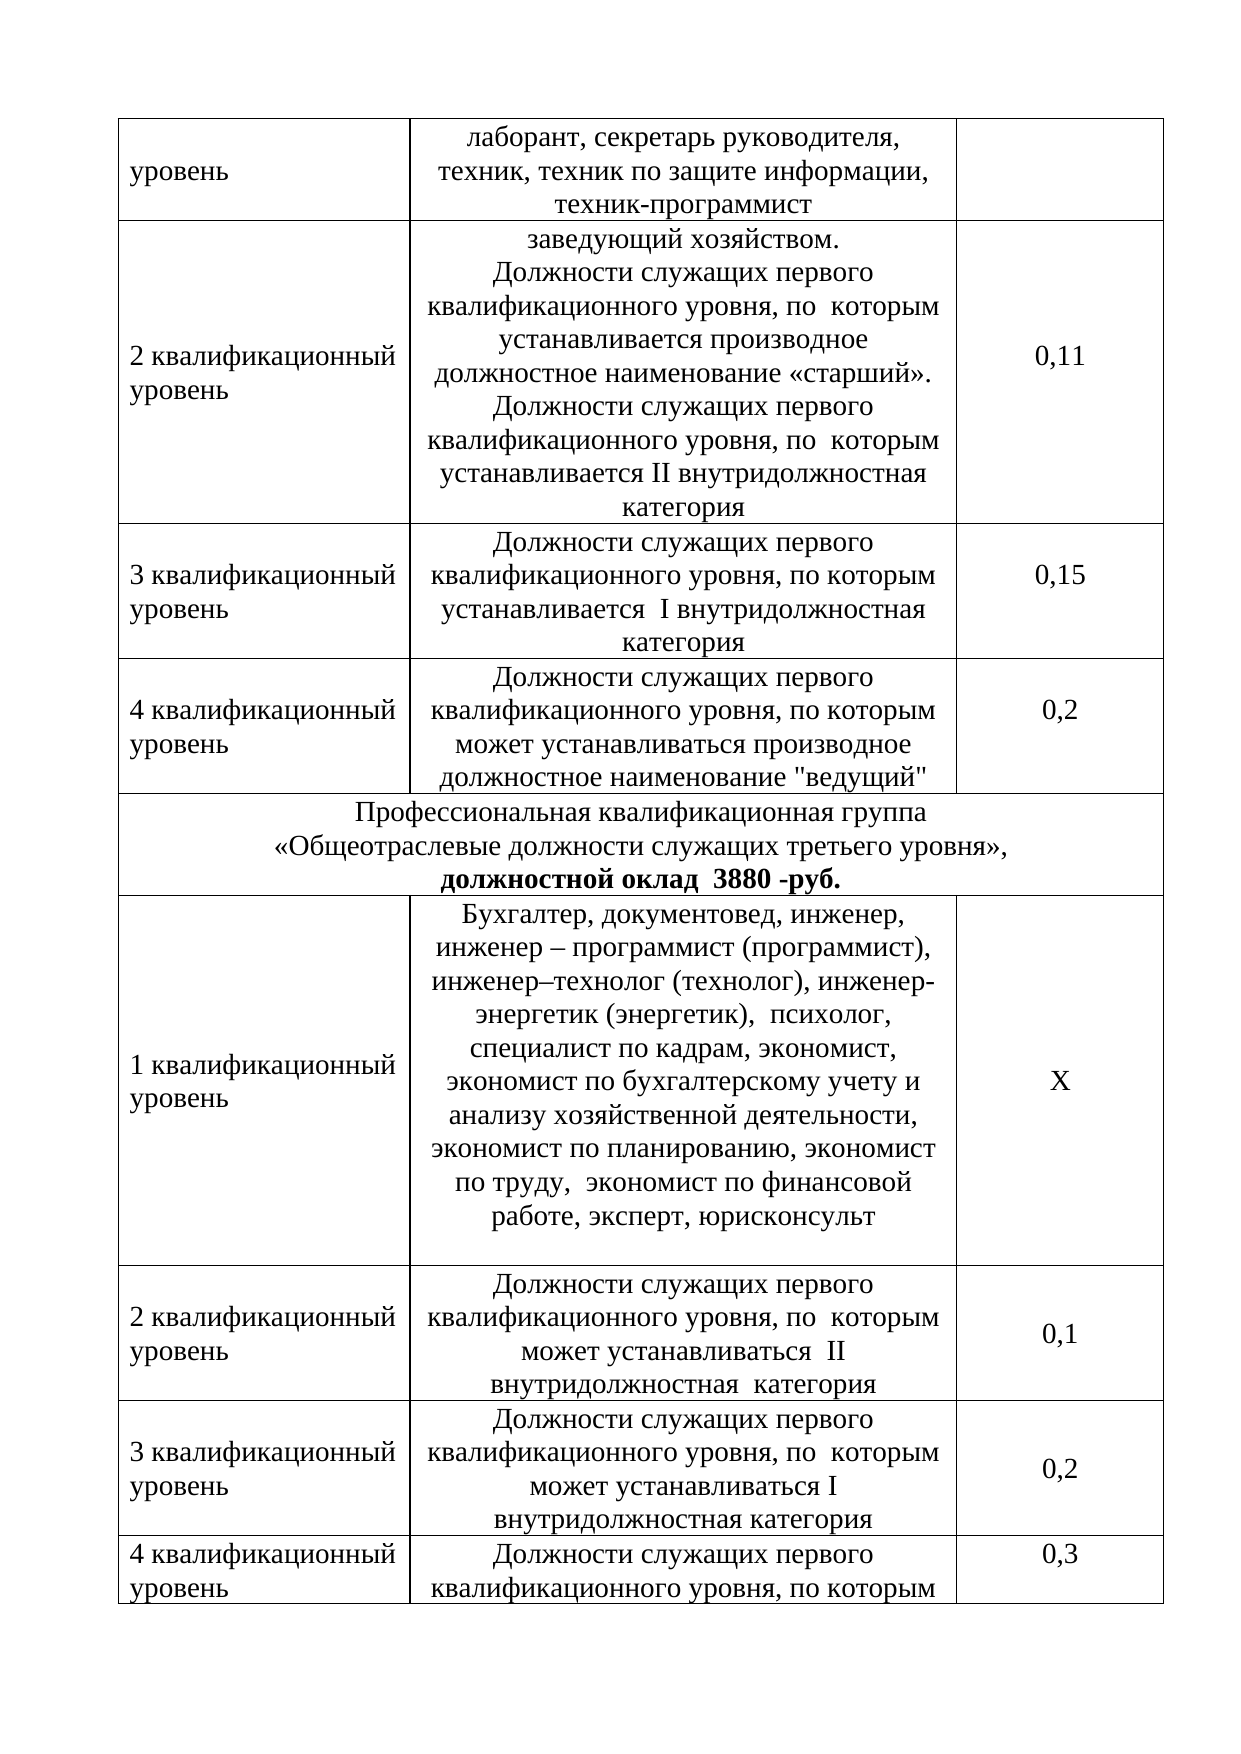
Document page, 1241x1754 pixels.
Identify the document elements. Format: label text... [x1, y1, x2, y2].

table_cell Должности служащих первого квалификационного уровня, по которым может устанавливаться производное должностное наименование "ведущий" [411, 659, 956, 793]
table_cell 0,2 [957, 1401, 1163, 1535]
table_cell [411, 1536, 956, 1603]
table_cell Х [957, 119, 1163, 220]
table_cell 1 квалификационный уровень [119, 896, 409, 1265]
table_cell Бухгалтер, документовед, инженер, инженер – программист (программист), инженер–технолог (технолог), инженер-энергетик (энергетик), психолог, специалист по кадрам, экономист, экономист по бухгалтерскому учету и анализу хозяйственной деятельности, экономист по планированию, экономист по труду, экономист по финансовой работе, эксперт, юрисконсульт [411, 896, 956, 1265]
table_cell 3 квалификационный уровень [119, 1401, 409, 1535]
table_cell 0,2 [957, 659, 1163, 793]
table_cell 2 квалификационный уровень [119, 1266, 409, 1400]
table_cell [119, 119, 409, 220]
table_cell заведующий хозяйством. Должности служащих первого квалификационного уровня, по которым устанавливается производное должностное наименование «старший». Должности служащих первого квалификационного уровня, по которым устанавливается II внутридолжностная категория [411, 221, 956, 523]
table_cell Должности служащих первого квалификационного уровня, по которым устанавливается I внутридолжностная категория [411, 524, 956, 658]
table_cell 0,15 [957, 524, 1163, 658]
table_cell Х [957, 896, 1163, 1265]
table_cell 0,1 [957, 1266, 1163, 1400]
table_cell 2 квалификационный уровень [119, 221, 409, 523]
table_cell 0,11 [957, 221, 1163, 523]
table_cell Профессиональная квалификационная группа «Общеотраслевые должности служащих третьего уровня», должностной оклад 3880 -руб. [119, 794, 1163, 895]
table_cell 0,3 [957, 1536, 1163, 1603]
table_cell 4 квалификационный уровень [119, 659, 409, 793]
table_cell Должности служащих первого квалификационного уровня, по которым может устанавливаться I внутридолжностная категория [411, 1401, 956, 1535]
table_cell Должности служащих первого квалификационного уровня, по которым может устанавливаться II внутридолжностная категория [411, 1266, 956, 1400]
table_cell 3 квалификационный уровень [119, 524, 409, 658]
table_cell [411, 119, 956, 220]
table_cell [119, 1536, 409, 1603]
